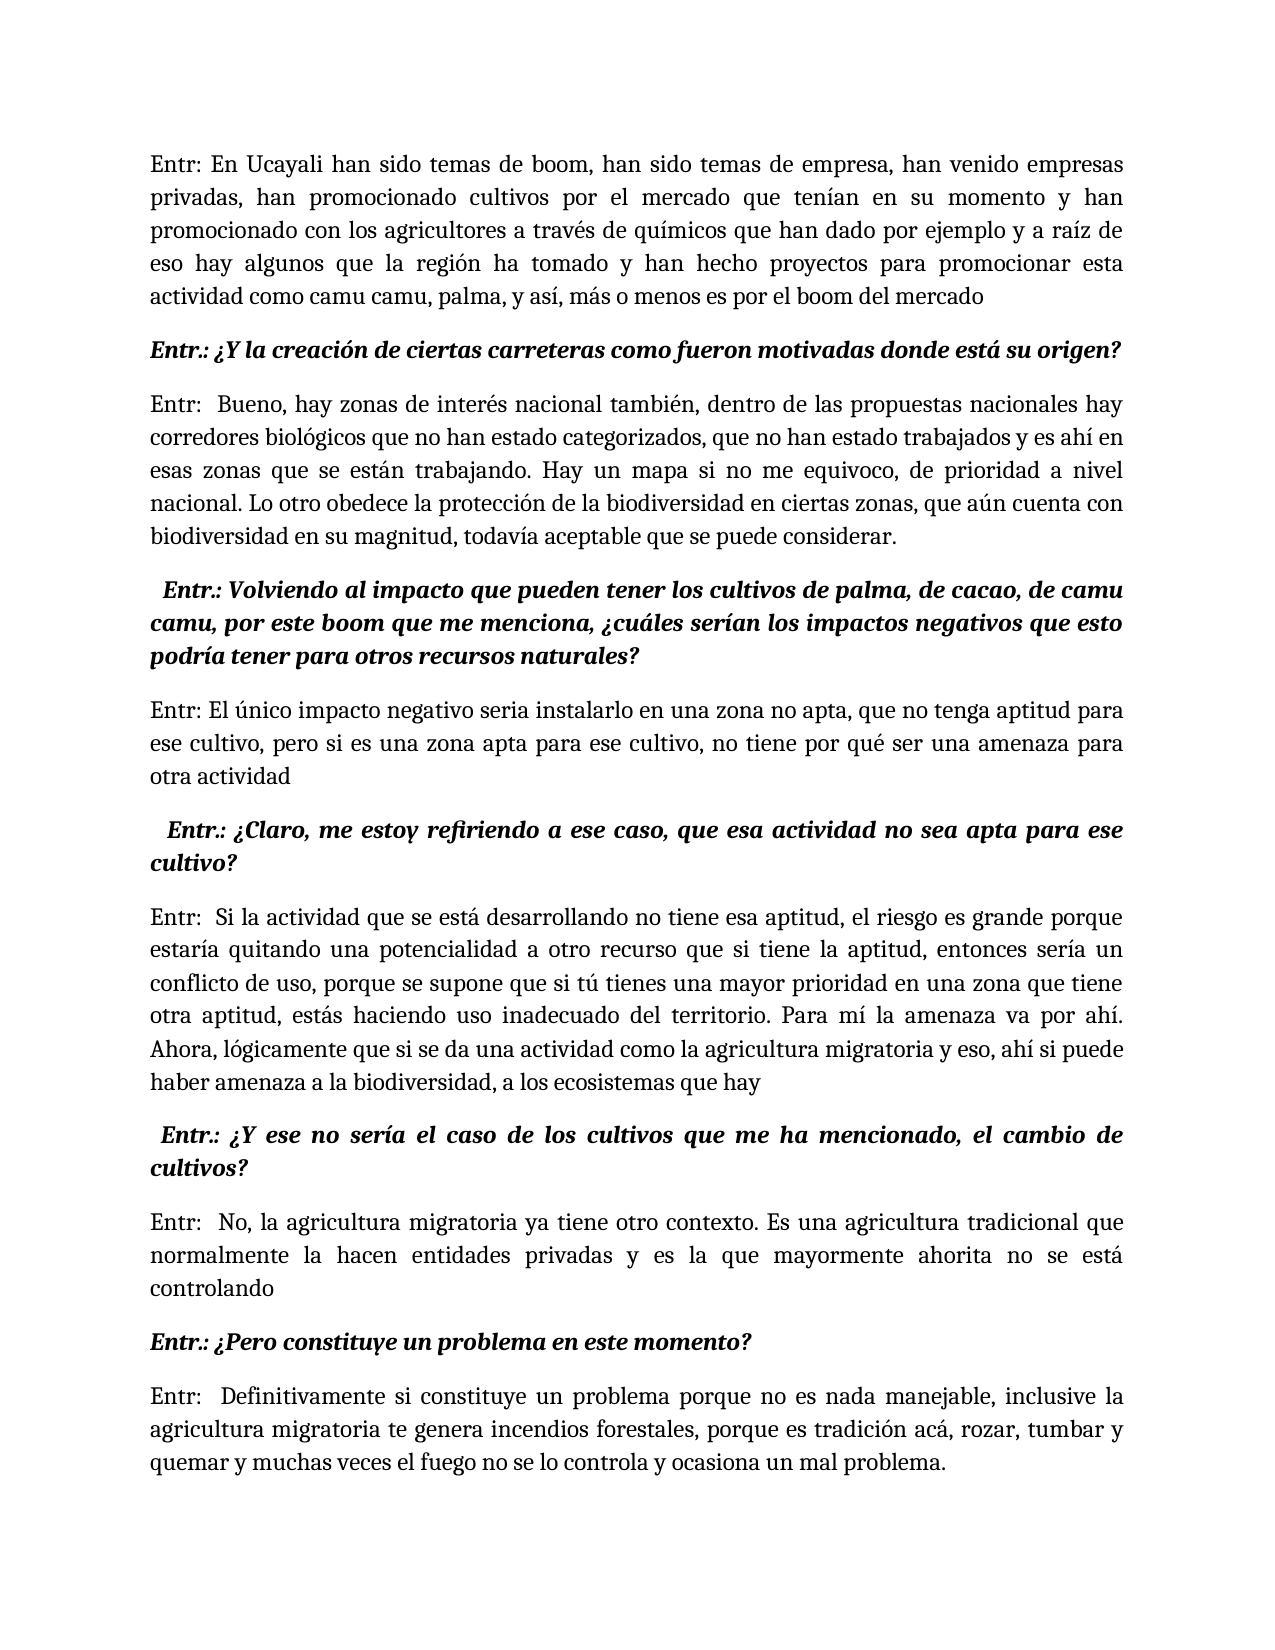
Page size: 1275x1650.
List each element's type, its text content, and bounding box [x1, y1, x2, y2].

text Entr.: ¿Y ese no sería el caso de los cultivos que me ha mencionado, el cambio de cultivos? [150, 1121, 1125, 1183]
text Entr.: Volviendo al impacto que pueden tener los cultivos de palma, de cacao, de camu camu, por este boom que me menciona, ¿cuáles serían los impactos negativos que esto podría tener para otros recursos naturales? [150, 576, 1125, 671]
text Entr: El único impacto negativo seria instalarlo en una zona no apta, que no tenga aptitud para ese cultivo, pero si es una zona apta para ese cultivo, no tiene por qué ser una amenaza para otra actividad [150, 696, 1125, 790]
text Entr: Definitivamente si constituye un problema porque no es nada manejable, inclusive la agricultura migratoria te genera incendios forestales, porque es tradición acá, rozar, tumbar y quemar y muchas veces el fuego no se lo controla y ocasiona un mal problema. [150, 1382, 1125, 1477]
text Entr.: ¿Y la creación de ciertas carreteras como fueron motivadas donde está su origen? [150, 336, 1125, 365]
text Entr: Si la actividad que se está desarrollando no tiene esa aptitud, el riesgo es grande porque estaría quitando una potencialidad a otro recurso que si tiene la aptitud, entonces sería un conflicto de uso, porque se supone que si tú tienes una mayor prioridad en una zona que tiene otra aptitud, estás haciendo uso inadecuado del territorio. Para mí la amenaza va por ahí. Ahora, lógicamente que si se da una actividad como la agricultura migratoria y eso, ahí si puede haber amenaza a la biodiversidad, a los ecosistemas que hay [150, 902, 1125, 1096]
text Entr: Bueno, hay zonas de interés nacional también, dentro de las propuestas nacionales hay corredores biológicos que no han estado categorizados, que no han estado trabajados y es ahí en esas zonas que se están trabajando. Hay un mapa si no me equivoco, de prioridad a nivel nacional. Lo otro obedece la protección de la biodiversidad en ciertas zonas, que aún cuenta con biodiversidad en su magnitud, todavía aceptable que se puede considerar. [150, 390, 1125, 551]
text Entr: En Ucayali han sido temas de boom, han sido temas de empresa, han venido empresas privadas, han promocionado cultivos por el mercado que tenían en su momento y han promocionado con los agricultores a través de químicos que han dado por ejemplo y a raíz de eso hay algunos que la región ha tomado y han hecho proyectos para promocionar esta actividad como camu camu, palma, y así, más o menos es por el boom del mercado [150, 150, 1125, 311]
text Entr.: ¿Claro, me estoy refiriendo a ese caso, que esa actividad no sea apta para ese cultivo? [150, 816, 1125, 877]
text Entr: No, la agricultura migratoria ya tiene otro contexto. Es una agricultura tradicional que normalmente la hacen entidades privadas y es la que mayormente ahorita no se está controlando [150, 1208, 1125, 1303]
text Entr.: ¿Pero constituye un problema en este momento? [150, 1328, 1125, 1357]
